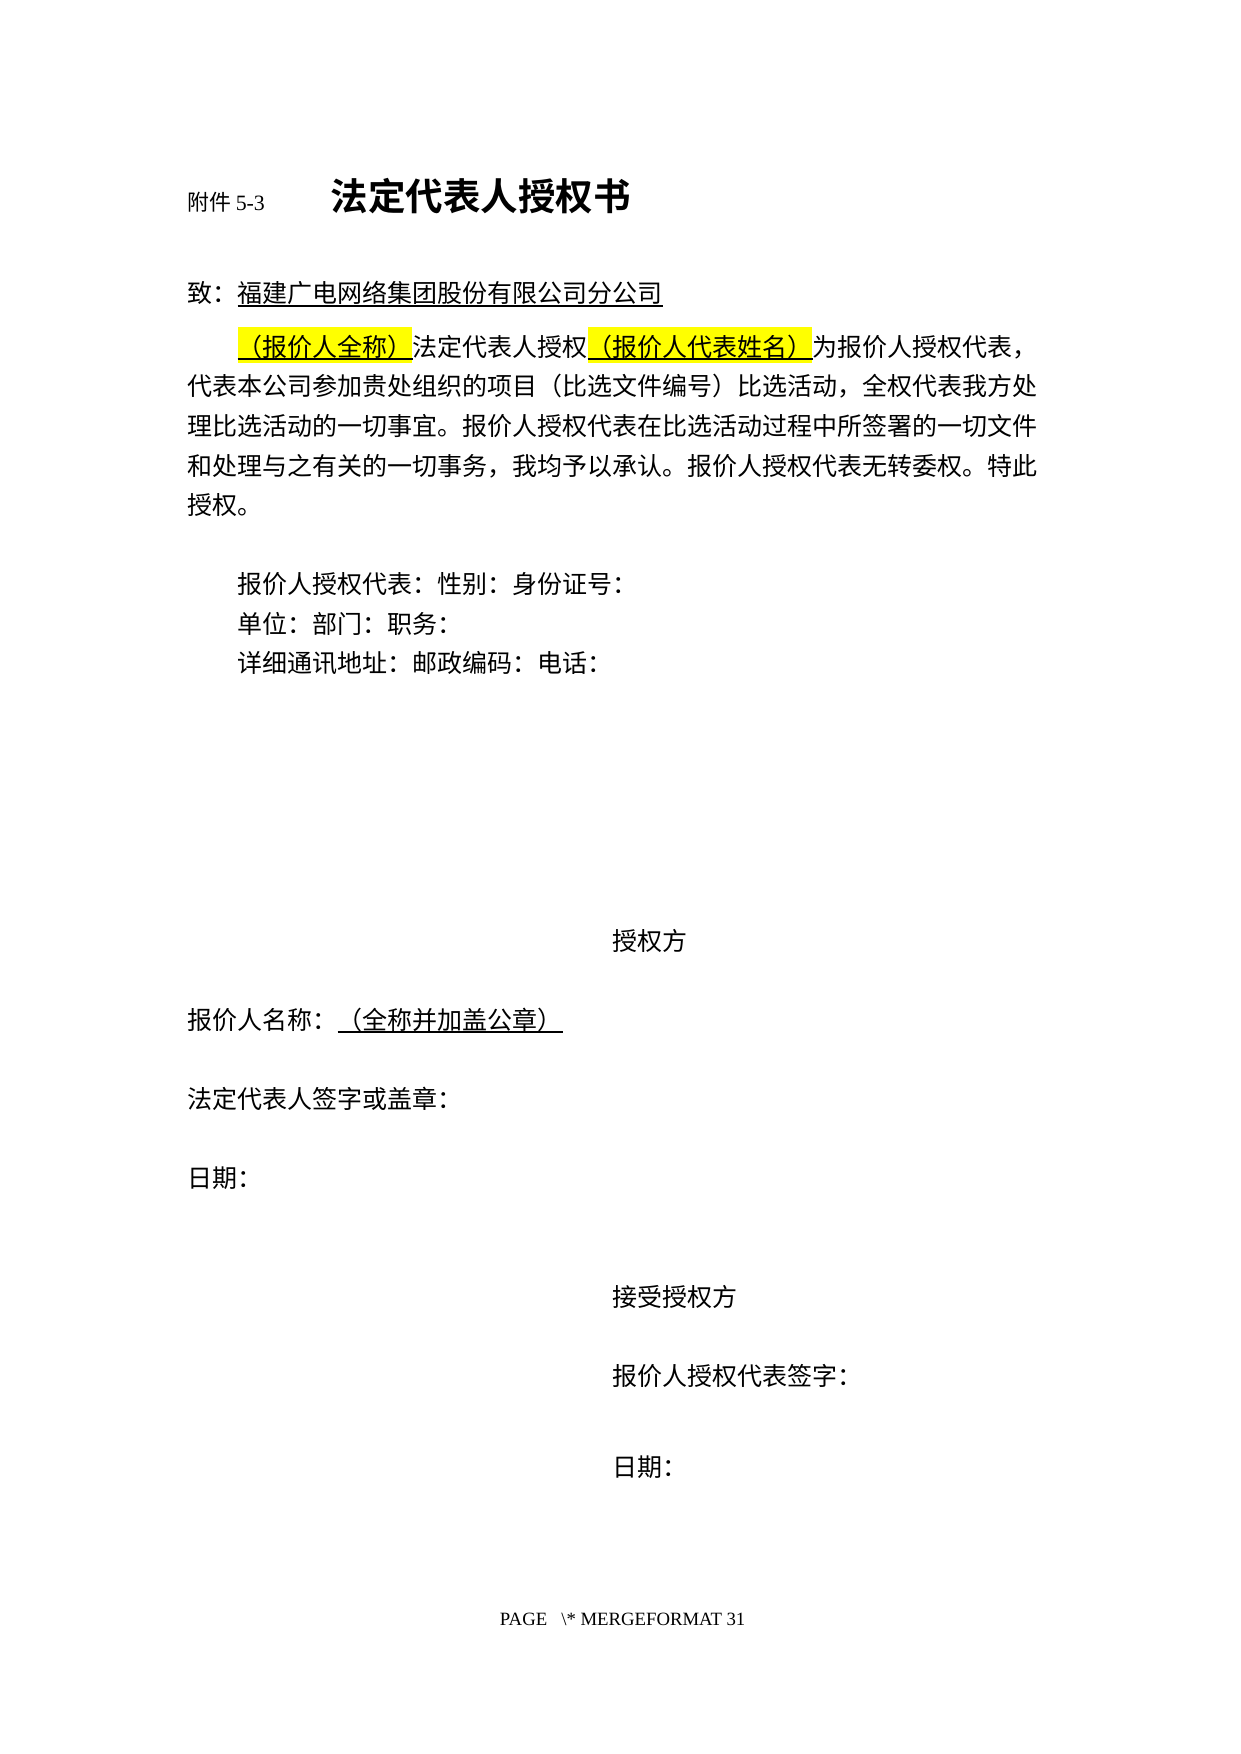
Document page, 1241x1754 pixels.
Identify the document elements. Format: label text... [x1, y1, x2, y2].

text 日期： [187, 1433, 1053, 1498]
text 报价人授权代表：性别：身份证号： [187, 562, 1053, 602]
text 日期： [187, 1156, 1053, 1195]
text 详细通讯地址：邮政编码：电话： [187, 641, 1053, 681]
text 致：福建广电网络集团股份有限公司分公司 [187, 259, 1053, 324]
text 报价人授权代表签字： [187, 1354, 1053, 1393]
text 报价人名称：（全称并加盖公章） [187, 997, 1053, 1037]
text 授权方 [187, 918, 1053, 958]
text 单位：部门：职务： [187, 602, 1053, 641]
text 附件5-3 法定代表人授权书 [187, 162, 1053, 227]
text 接受授权方 [187, 1274, 1053, 1314]
text （报价人全称）法定代表人授权（报价人代表姓名）为报价人授权代表，代表本公司参加贵处组织的项目（比选文件编号）比选活动，全权代表我方处理比选活动的一切事宜。报价人授权代表在比选活动过程中所签署的一切文件和处理与之有关的一切事务，我均予以承认。报价人授权代表无转委权。特此授权。 [187, 324, 1053, 522]
text 法定代表人签字或盖章： [187, 1077, 1053, 1116]
